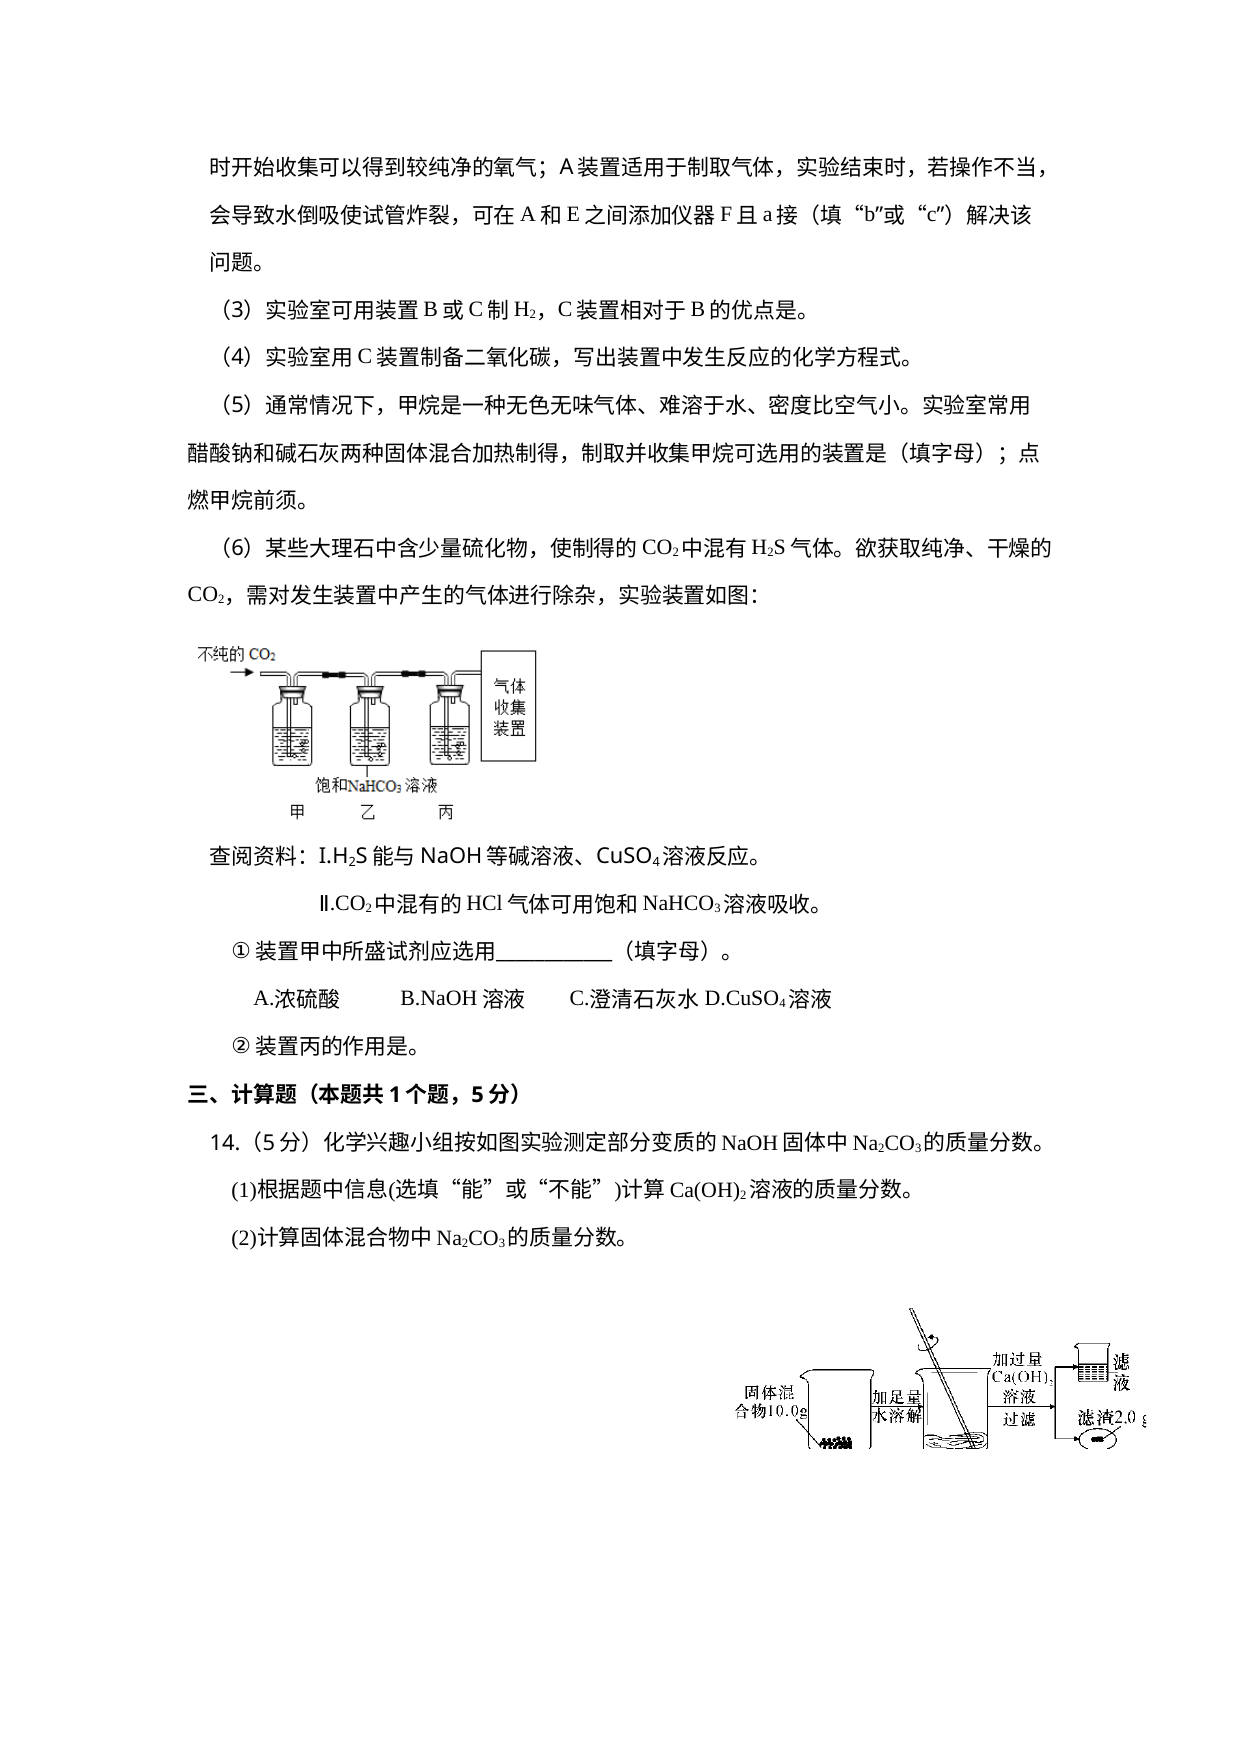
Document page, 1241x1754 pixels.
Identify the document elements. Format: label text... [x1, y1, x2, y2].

text （5）通常情况下，甲烷是一种无色无味气体、难溶于水、密度比空气小。实验室常用醋酸钠和碱石灰两种固体混合加热制得，制取并收集甲烷可选用的装置是（填字母）；点燃甲烷前须。 [187, 388, 1053, 515]
text 查阅资料：I.H2S能与NaOH等碱溶液、CuSO4溶液反应。 [187, 839, 1053, 871]
picture [187, 625, 544, 826]
text Ⅱ.CO2中混有的HCl气体可用饱和NaHCO3溶液吸收。 [187, 887, 1053, 918]
picture [733, 1304, 1147, 1449]
text （6）某些大理石中含少量硫化物，使制得的CO2中混有H2S气体。欲获取纯净、干燥的CO2，需对发生装置中产生的气体进行除杂，实验装置如图： [187, 531, 1053, 610]
text ②装置丙的作用是。 [187, 1029, 1053, 1061]
text A.浓硫酸 B.NaOH溶液 C.澄清石灰水 D.CuSO4溶液 [187, 982, 1053, 1013]
text 三、计算题（本题共1个题，5分） [187, 1077, 1053, 1109]
text 14.（5分）化学兴趣小组按如图实验测定部分变质的NaOH固体中Na2CO3的质量分数。 [187, 1124, 1053, 1156]
text （4）实验室用C装置制备二氧化碳，写出装置中发生反应的化学方程式。 [187, 340, 1053, 372]
text (1)根据题中信息(选填“能”或“不能”)计算Ca(OH)2溶液的质量分数。 [187, 1172, 1053, 1204]
text 时开始收集可以得到较纯净的氧气；A装置适用于制取气体，实验结束时，若操作不当，会导致水倒吸使试管炸裂，可在A和E之间添加仪器F且a接（填“b”或“c”）解决该问题。 [209, 150, 1053, 277]
text (2)计算固体混合物中Na2CO3的质量分数。 [187, 1219, 1053, 1251]
text ①装置甲中所盛试剂应选用____________（填字母）。 [187, 934, 1053, 966]
text （3）实验室可用装置B或C制H2，C装置相对于B的优点是。 [187, 293, 1053, 324]
